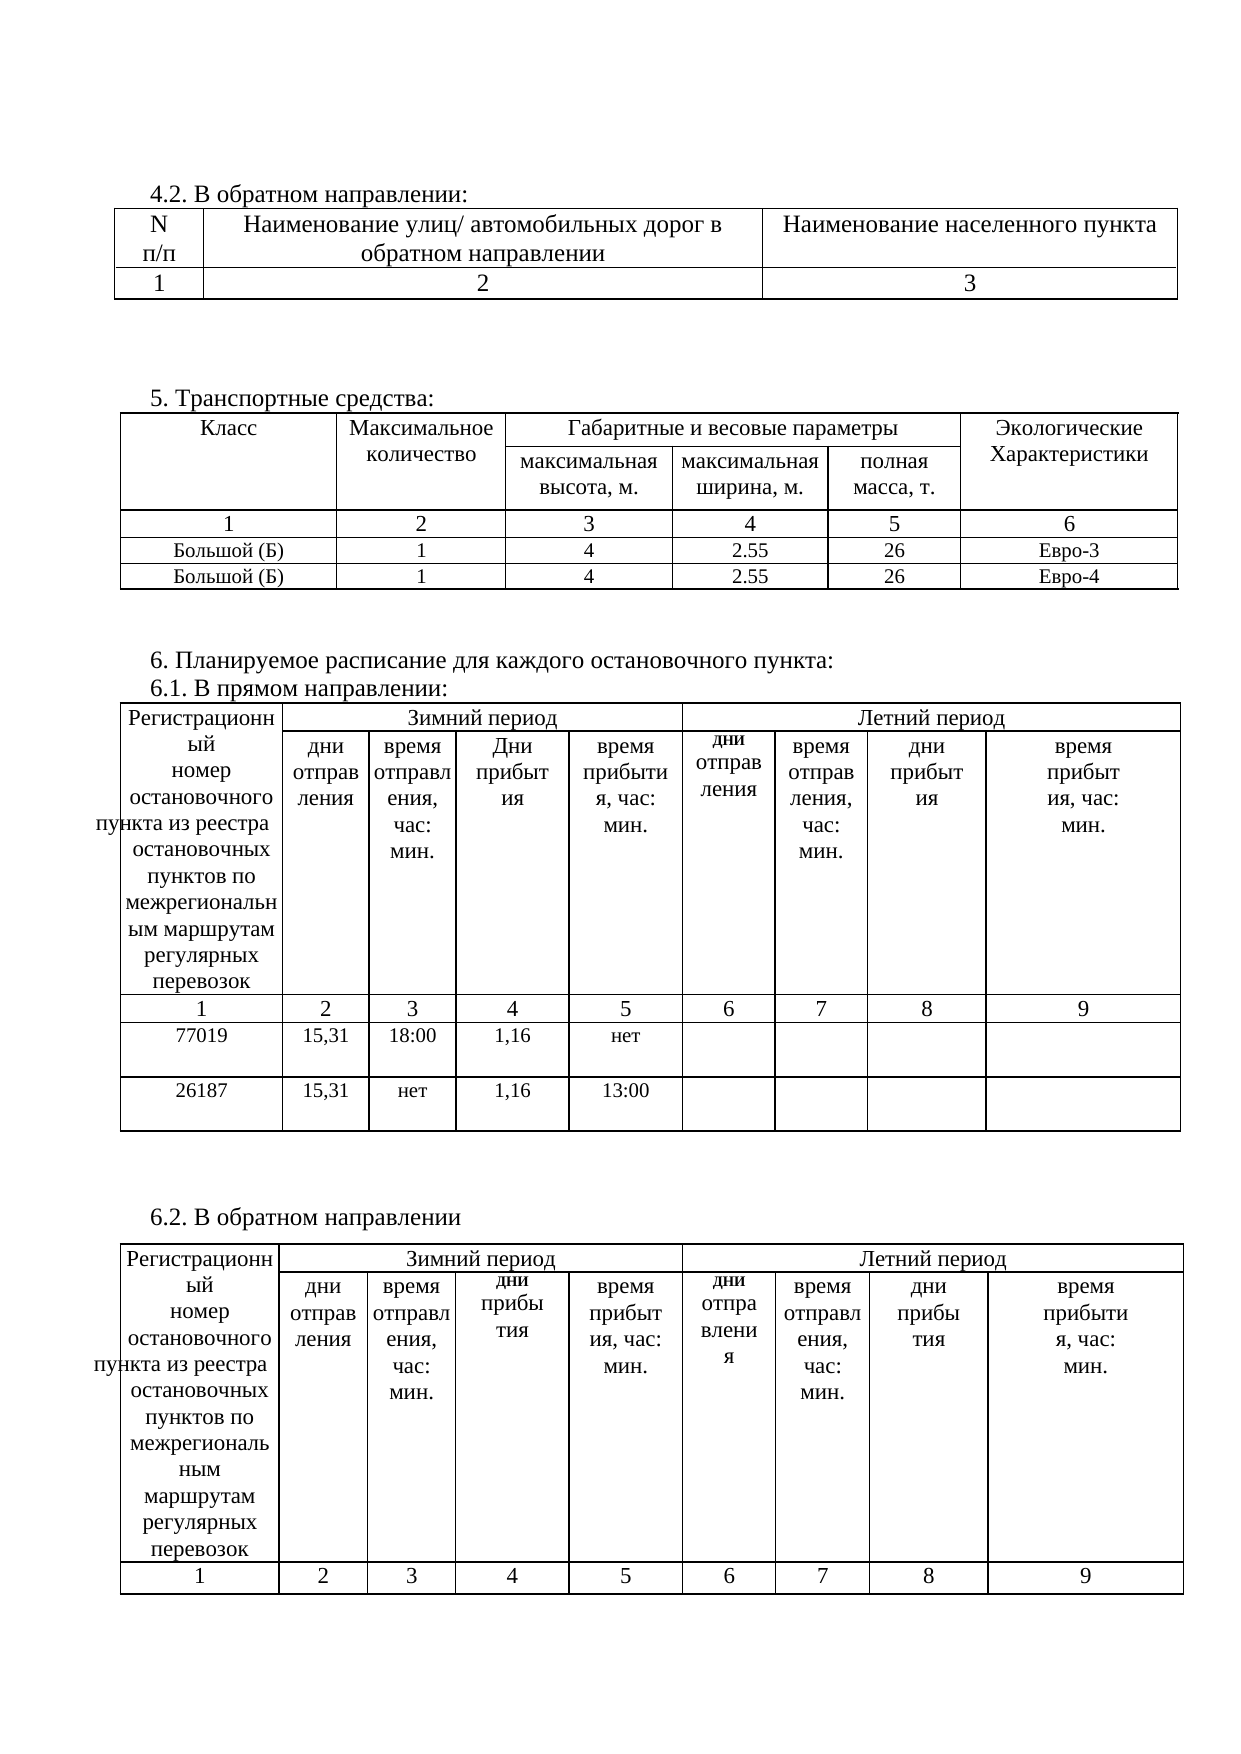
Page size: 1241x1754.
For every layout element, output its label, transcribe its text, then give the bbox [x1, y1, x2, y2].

table_cell время отправл ения, час: мин. [370, 732, 455, 994]
text 6.2. В обратном направлении [150, 1202, 1090, 1231]
table_cell 1 [115, 268, 203, 298]
table_cell 8 [870, 1563, 987, 1593]
text 6. Планируемое расписание для каждого остановочного пункта: [150, 645, 1090, 673]
table_cell 8 [868, 995, 985, 1022]
table_cell 5 [570, 1563, 682, 1593]
table_cell [987, 1023, 1180, 1076]
table_cell 1,16 [457, 1023, 568, 1076]
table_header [121, 1245, 278, 1561]
table_header Наименование населенного пункта [763, 209, 1177, 267]
table_cell дни прибы тия [870, 1273, 987, 1561]
table_cell время прибыт ия, час: мин. [987, 732, 1180, 994]
table_cell максимальная высота, м. [506, 447, 672, 509]
table_cell 9 [987, 995, 1180, 1022]
table_cell 5 [829, 511, 960, 537]
table_cell 2 [283, 995, 368, 1022]
table_cell Евро-3 [961, 538, 1177, 562]
table_cell 26187 [121, 1078, 282, 1130]
table_cell ДНИ отпра влени я [683, 1273, 775, 1561]
table_cell 9 [989, 1563, 1183, 1593]
table_cell 6 [683, 1563, 775, 1593]
table_cell 15,31 [283, 1078, 368, 1130]
table_header N п/п [115, 209, 203, 267]
table_cell 7 [776, 1563, 869, 1593]
table_header Класс [121, 414, 336, 509]
table_cell 3 [368, 1563, 455, 1593]
table_cell Дни прибыт ия [457, 732, 568, 994]
table_cell максимальная ширина, м. [673, 447, 827, 509]
table_cell 6 [961, 511, 1177, 537]
table_cell 2.55 [673, 538, 827, 562]
table_cell 4 [673, 511, 827, 537]
table_cell 1 [121, 1563, 278, 1593]
table_cell время прибыт ия, час: мин. [570, 1273, 682, 1561]
table_cell нет [370, 1078, 455, 1130]
table_cell 26 [829, 564, 960, 588]
table_cell 4 [506, 564, 672, 588]
table_cell 7 [776, 995, 867, 1022]
table_cell время отправл ения, час: мин. [776, 1273, 869, 1561]
table_cell дни прибыт ия [868, 732, 985, 994]
table_cell 1,16 [457, 1078, 568, 1130]
table_cell [776, 1023, 867, 1076]
table_cell 4 [506, 538, 672, 562]
table_header Зимний период [280, 1245, 682, 1271]
table_cell 77019 [121, 1023, 282, 1076]
table_header Зимний период [283, 704, 682, 730]
table_header Экологические Характеристики [961, 414, 1177, 509]
table_cell 2 [280, 1563, 367, 1593]
table_cell полная масса, т. [829, 447, 960, 509]
table_header Максимальное количество [337, 414, 505, 509]
table_cell Евро-4 [961, 564, 1177, 588]
table_cell время прибыти я, час: мин. [989, 1273, 1183, 1561]
table_header Габаритные и весовые параметры [506, 414, 960, 446]
table_cell 4 [456, 1563, 568, 1593]
table_header Летний период [683, 704, 1180, 730]
table_cell 15,31 [283, 1023, 368, 1076]
table_cell [868, 1023, 985, 1076]
table_cell 1 [121, 995, 282, 1022]
table_cell ДНИ прибы тия [456, 1273, 568, 1561]
table_cell 3 [370, 995, 455, 1022]
table_cell 3 [506, 511, 672, 537]
table_header Летний период [683, 1245, 1183, 1271]
text 6.1. В прямом направлении: [150, 673, 1090, 702]
table_cell 2 [204, 268, 762, 298]
table_cell ДНИ отправ ления [683, 732, 774, 994]
table_cell Большой (Б) [121, 564, 336, 588]
table_cell [776, 1078, 867, 1130]
table_cell [987, 1078, 1180, 1130]
table_cell [868, 1078, 985, 1130]
table_cell 1 [337, 538, 505, 562]
table_cell 2.55 [673, 564, 827, 588]
table_cell время отправ ления, час: мин. [776, 732, 867, 994]
table_cell нет [570, 1023, 682, 1076]
table_cell 4 [457, 995, 568, 1022]
table_cell 26 [829, 538, 960, 562]
table_cell время отправл ения, час: мин. [368, 1273, 455, 1561]
text 5. Транспортные средства: [150, 383, 1090, 412]
table_cell 3 [763, 267, 1177, 298]
table_cell 5 [570, 995, 682, 1022]
table_cell 1 [337, 564, 505, 588]
table_cell 13:00 [570, 1078, 682, 1130]
table_cell дни отправ ления [283, 732, 368, 994]
table_header Регистрационный номер остановочного пункта из реестра остановочных пунктов по межрегиональным маршрутам регулярных перевозок [121, 704, 282, 994]
table_cell дни отправ ления [280, 1273, 367, 1561]
table_cell [683, 1078, 774, 1130]
table_cell 6 [683, 995, 774, 1022]
table_cell 1 [121, 511, 336, 537]
table_header Наименование улиц/ автомобильных дорог в обратном направлении [204, 209, 762, 267]
table_cell Большой (Б) [121, 538, 336, 562]
table_cell время прибыти я, час: мин. [570, 732, 682, 994]
table_cell 2 [337, 511, 505, 537]
text 4.2. В обратном направлении: [150, 179, 1090, 207]
table_cell [683, 1023, 774, 1076]
table_cell 18:00 [370, 1023, 455, 1076]
